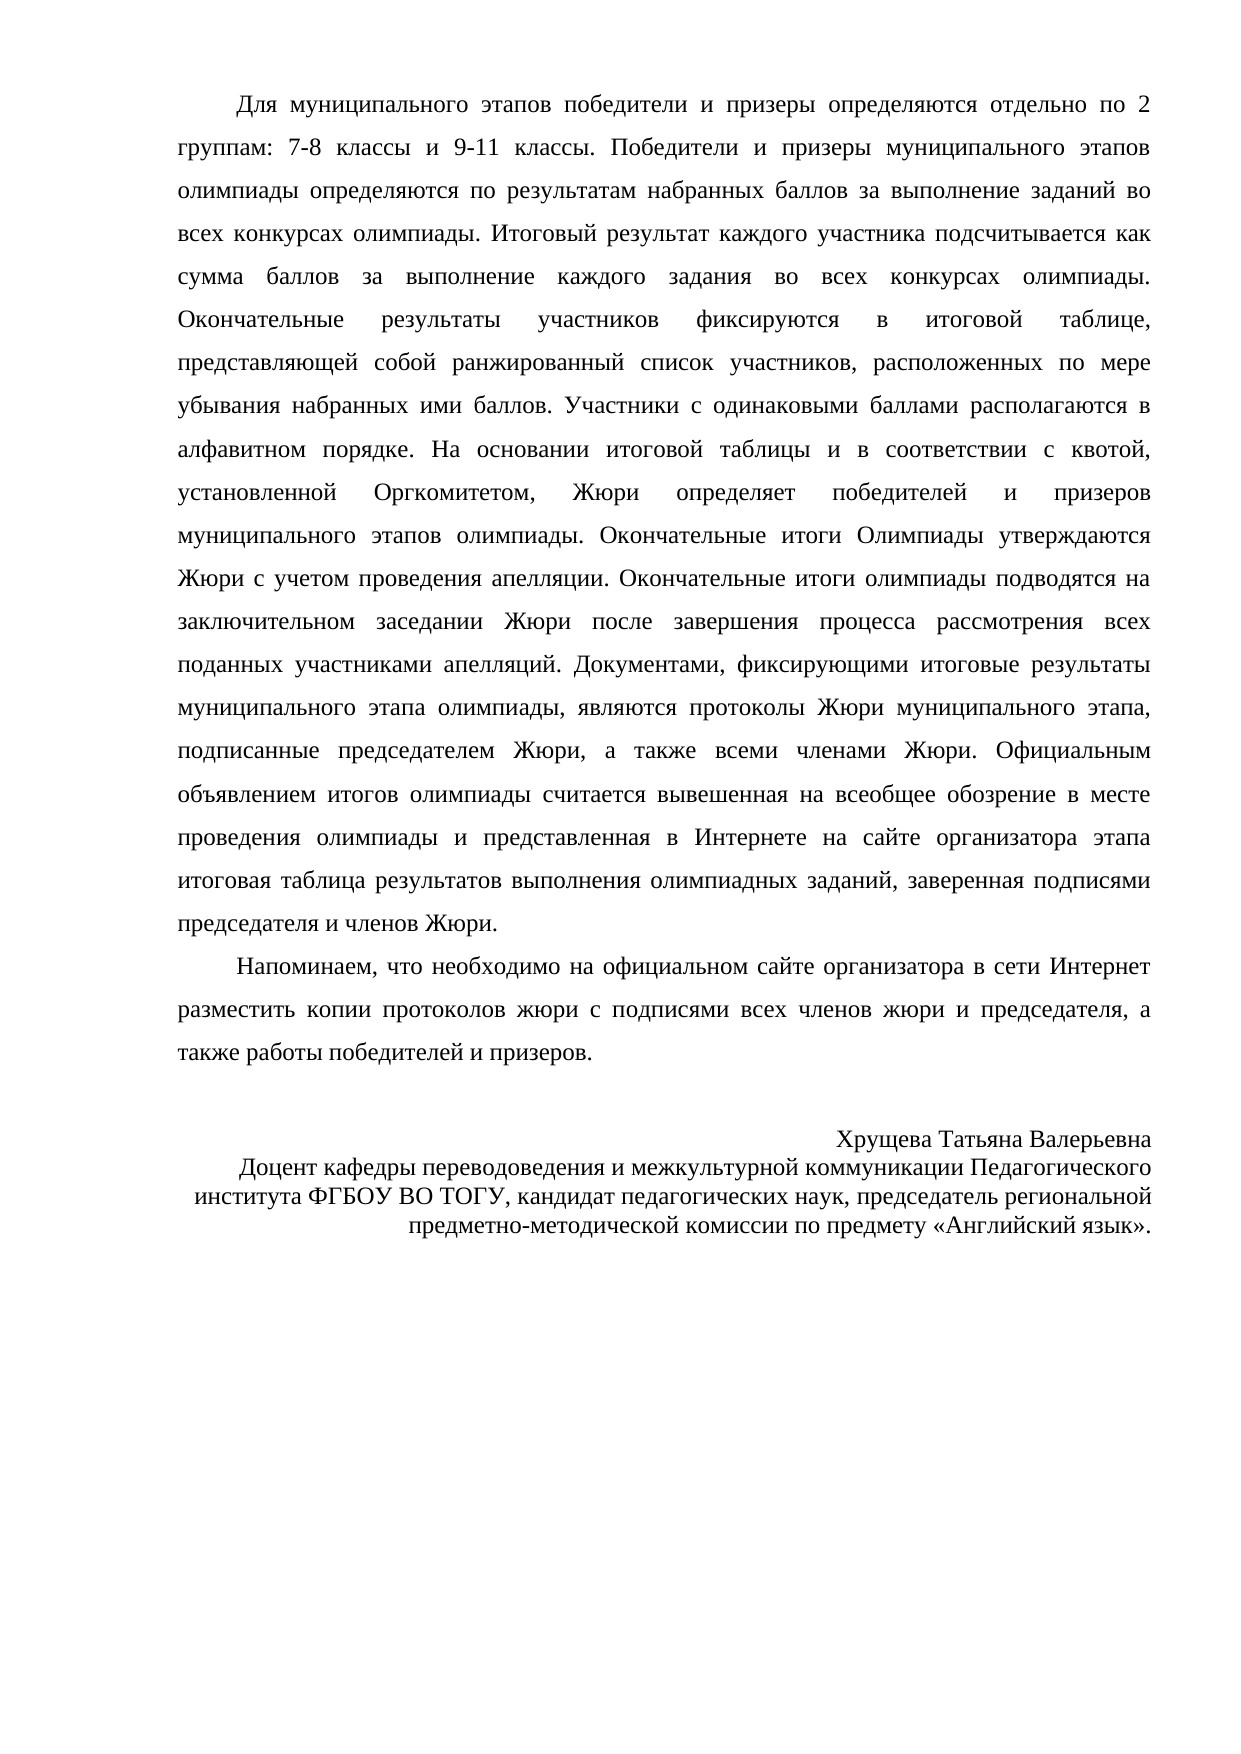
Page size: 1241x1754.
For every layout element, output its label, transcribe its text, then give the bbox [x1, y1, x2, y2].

text Для муниципального этапов победители и призеры определяются отдельно по 2 группам: 7-8 классы и 9-11 классы. Победители и призеры муниципального этапов олимпиады определяются по результатам набранных баллов за выполнение заданий во всех конкурсах олимпиады. Итоговый результат каждого участника подсчитывается как сумма баллов за выполнение каждого задания во всех конкурсах олимпиады. Окончательные результаты участников фиксируются в итоговой таблице, представляющей собой ранжированный список участников, расположенных по мере убывания набранных ими баллов. Участники с одинаковыми баллами располагаются в алфавитном порядке. На основании итоговой таблицы и в соответствии с квотой, установленной Оргкомитетом, Жюри определяет победителей и призеров муниципального этапов олимпиады. Окончательные итоги Олимпиады утверждаются Жюри с учетом проведения апелляции. Окончательные итоги олимпиады подводятся на заключительном заседании Жюри после завершения процесса рассмотрения всех поданных участниками апелляций. Документами, фиксирующими итоговые результаты муниципального этапа олимпиады, являются протоколы Жюри муниципального этапа, подписанные председателем Жюри, а также всеми членами Жюри. Официальным объявлением итогов олимпиады считается вывешенная на всеобщее обозрение в месте проведения олимпиады и представленная в Интернете на сайте организатора этапа итоговая таблица результатов выполнения олимпиадных заданий, заверенная подписями председателя и членов Жюри. [177, 89, 1152, 937]
text Напоминаем, что необходимо на официальном сайте организатора в сети Интернет разместить копии протоколов жюри с подписями всех членов жюри и председателя, а также работы победителей и призеров. [177, 951, 1152, 1066]
text Доцент кафедры переводоведения и межкультурной коммуникации Педагогического института ФГБОУ ВО ТОГУ, кандидат педагогических наук, председатель региональной предметно-методической комиссии по предмету «Английский язык». [177, 1152, 1152, 1239]
text Хрущева Татьяна Валерьевна [177, 1124, 1152, 1152]
